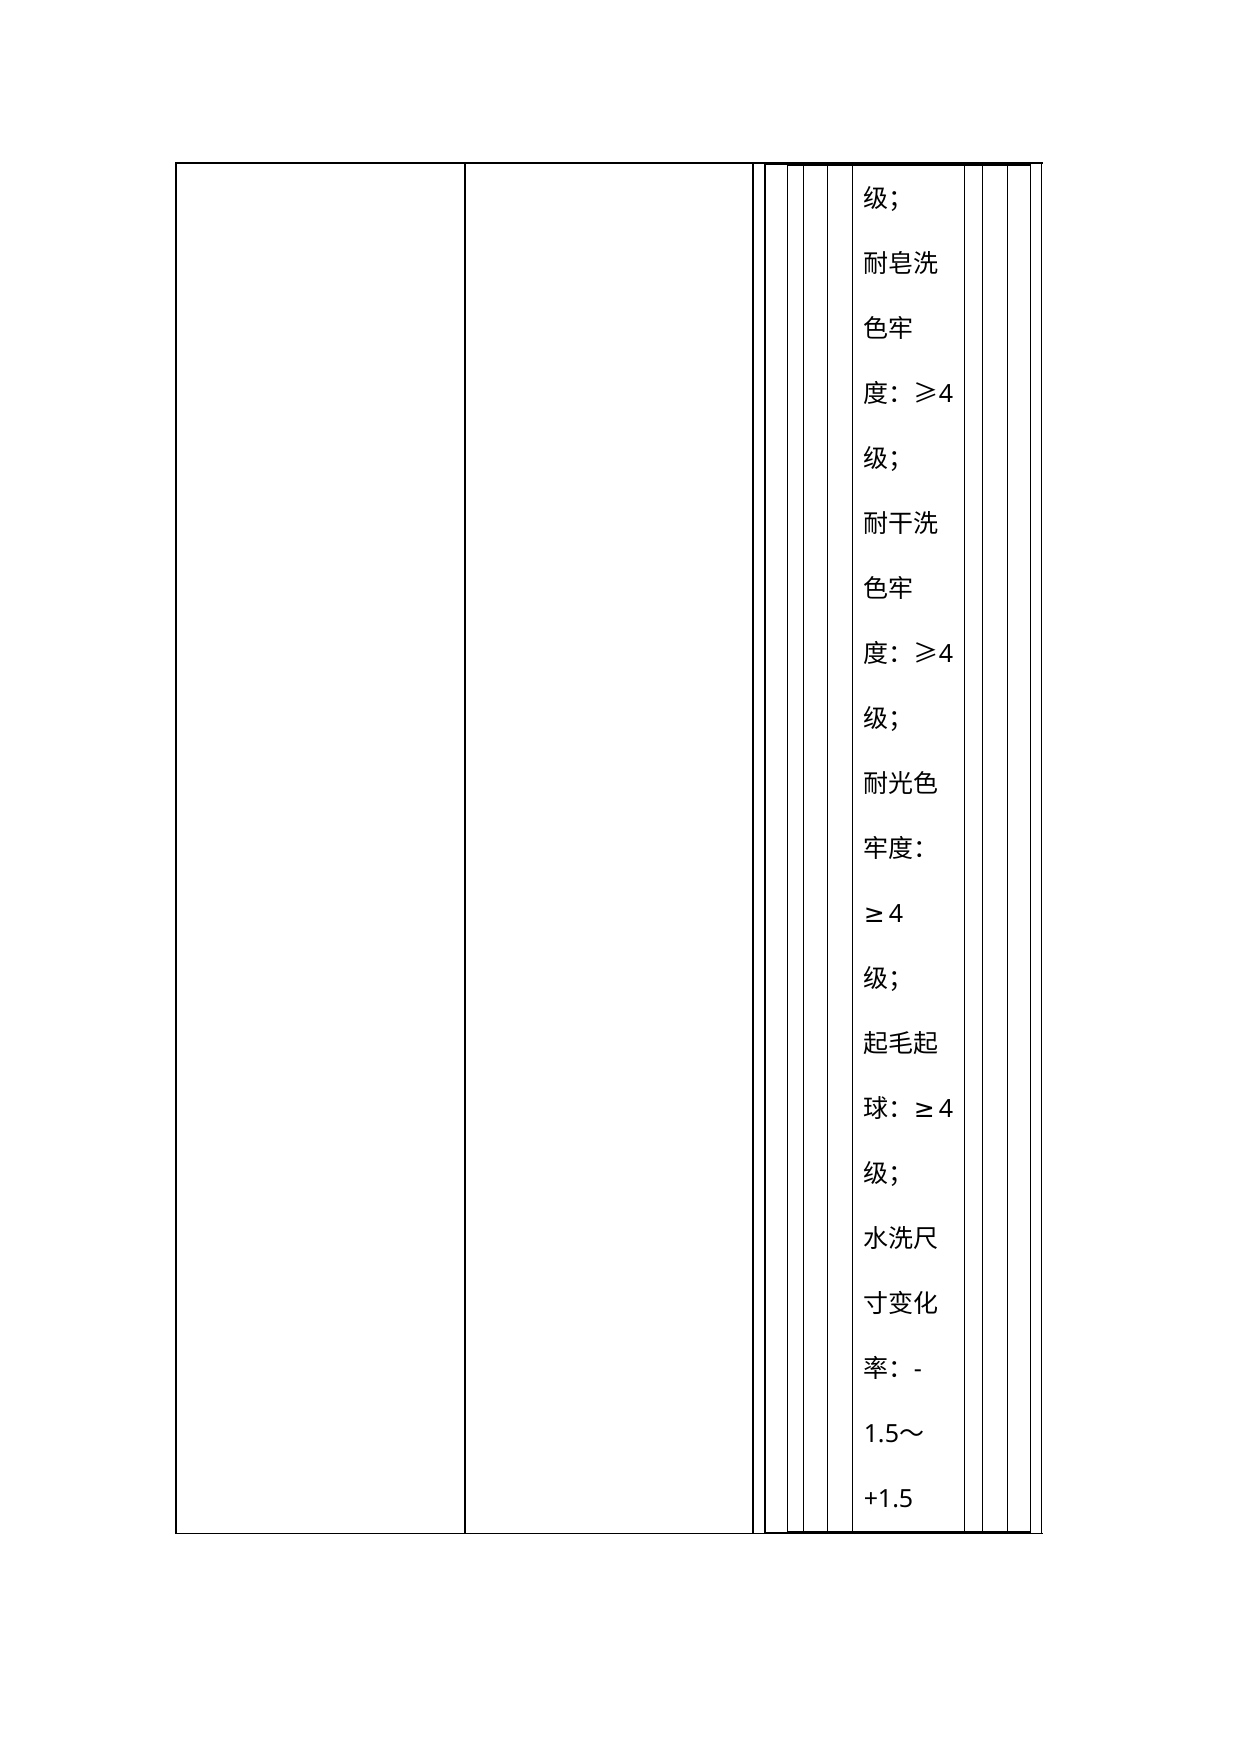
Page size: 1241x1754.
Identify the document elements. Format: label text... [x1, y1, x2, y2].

table_cell [1031, 164, 1041, 1533]
table_cell [177, 164, 464, 1533]
table_cell [754, 164, 764, 1533]
table_cell 1 [466, 164, 752, 1533]
